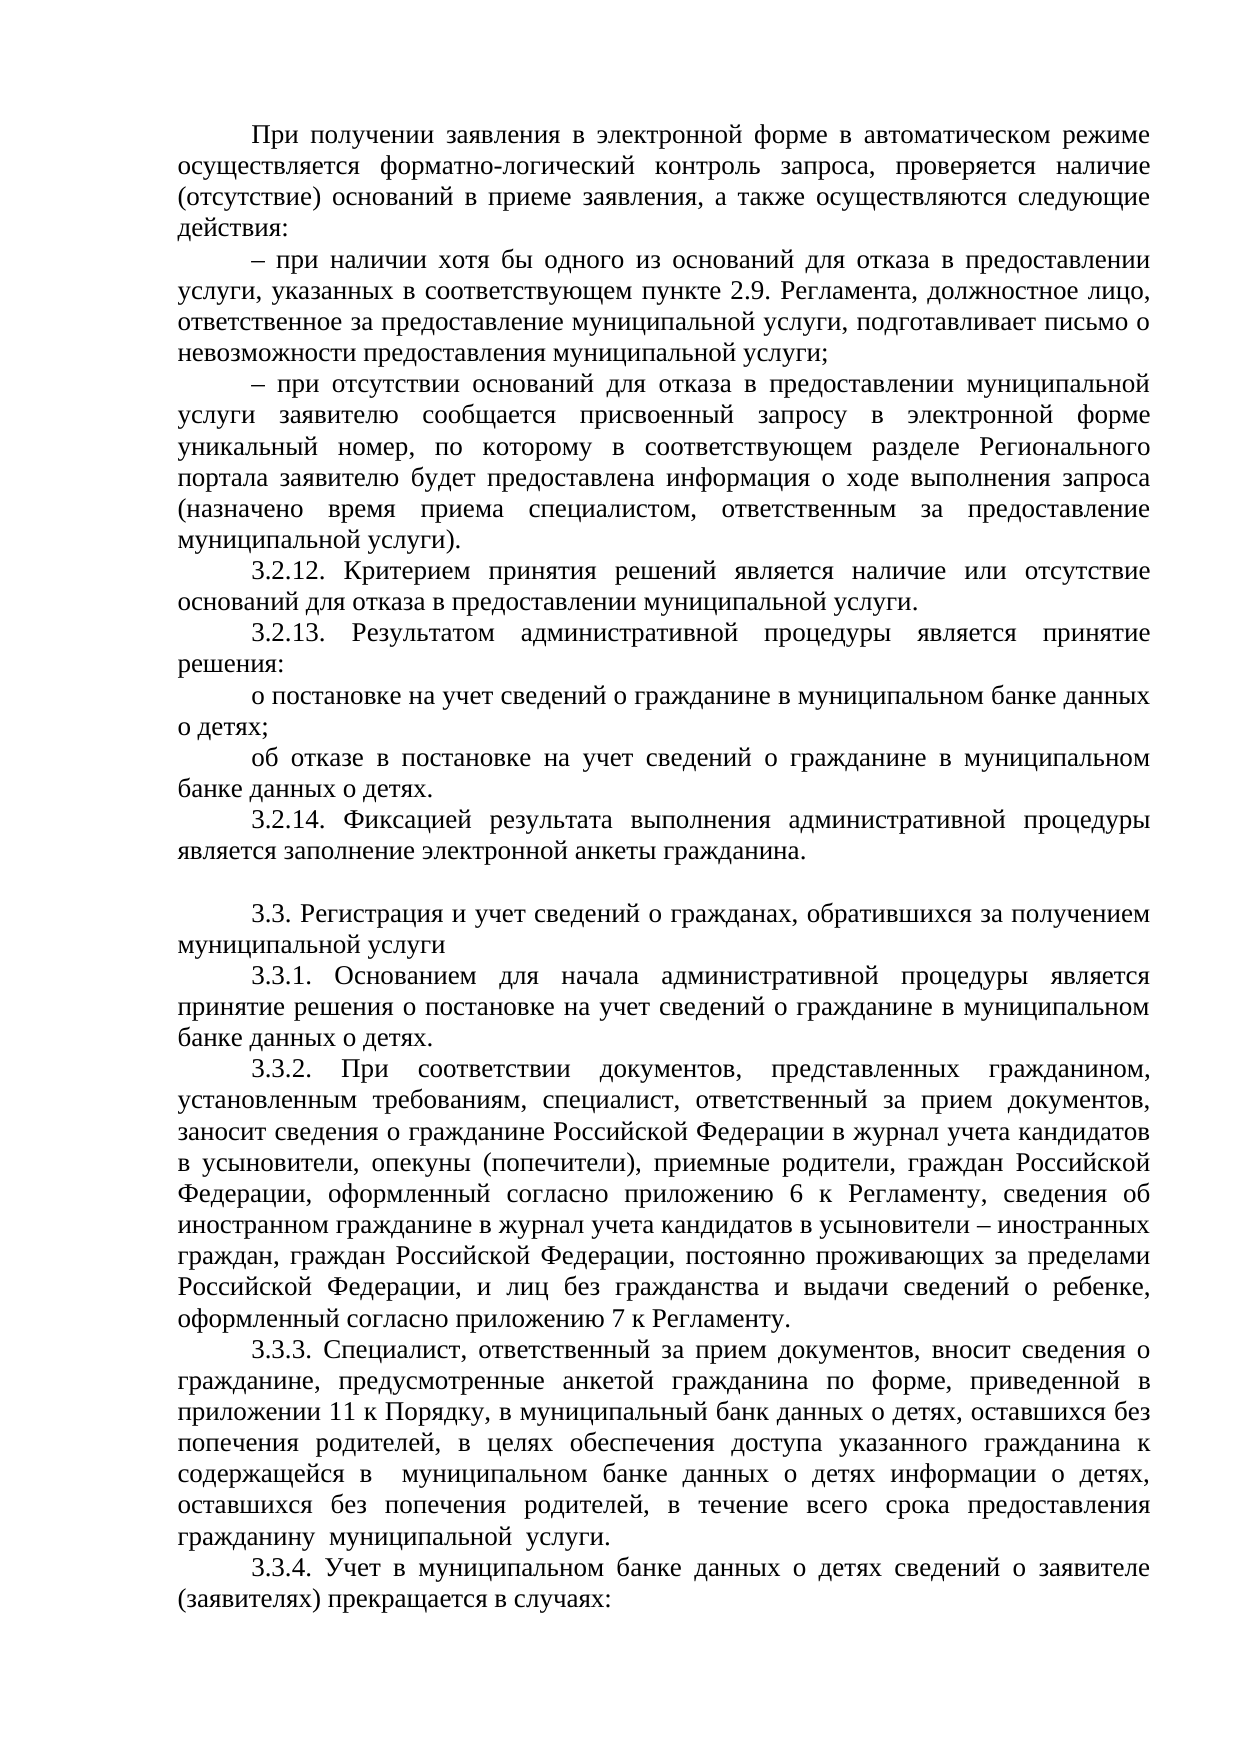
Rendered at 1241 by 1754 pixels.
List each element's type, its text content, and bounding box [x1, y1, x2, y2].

text – при отсутствии оснований для отказа в предоставлении муниципальной услуги заявителю сообщается присвоенный запросу в электронной форме уникальный номер, по которому в соответствующем разделе Регионального портала заявителю будет предоставлена информация о ходе выполнения запроса (назначено время приема специалистом, ответственным за предоставление муниципальной услуги). [177, 367, 1152, 554]
text 3.3. Регистрация и учет сведений о гражданах, обратившихся за получением муниципальной услуги [177, 897, 1152, 959]
text При получении заявления в электронной форме в автоматическом режиме осуществляется форматно-логический контроль запроса, проверяется наличие (отсутствие) оснований в приеме заявления, а также осуществляются следующие действия: [177, 118, 1152, 243]
text об отказе в постановке на учет сведений о гражданине в муниципальном банке данных о детях. [177, 741, 1152, 803]
text 3.3.3. Специалист, ответственный за прием документов, вносит сведения о гражданине, предусмотренные анкетой гражданина по форме, приведенной в приложении 11 к Порядку, в муниципальный банк данных о детях, оставшихся без попечения родителей, в целях обеспечения доступа указанного гражданина к содержащейся в муниципальном банке данных о детях информации о детях, оставшихся без попечения родителей, в течение всего срока предоставления гражданину муниципальной услуги. [177, 1333, 1152, 1551]
text 3.2.13. Результатом административной процедуры является принятие решения: [177, 616, 1152, 679]
text 3.2.14. Фиксацией результата выполнения административной процедуры является заполнение электронной анкеты гражданина. [177, 803, 1152, 866]
text 3.3.2. При соответствии документов, представленных гражданином, установленным требованиям, специалист, ответственный за прием документов, заносит сведения о гражданине Российской Федерации в журнал учета кандидатов в усыновители, опекуны (попечители), приемные родители, граждан Российской Федерации, оформленный согласно приложению 6 к Регламенту, сведения об иностранном гражданине в журнал учета кандидатов в усыновители – иностранных граждан, граждан Российской Федерации, постоянно проживающих за пределами Российской Федерации, и лиц без гражданства и выдачи сведений о ребенке, оформленный согласно приложению 7 к Регламенту. [177, 1052, 1152, 1333]
text 3.3.1. Основанием для начала административной процедуры является принятие решения о постановке на учет сведений о гражданине в муниципальном банке данных о детях. [177, 959, 1152, 1052]
text о постановке на учет сведений о гражданине в муниципальном банке данных о детях; [177, 679, 1152, 741]
text – при наличии хотя бы одного из оснований для отказа в предоставлении услуги, указанных в соответствующем пункте 2.9. Регламента, должностное лицо, ответственное за предоставление муниципальной услуги, подготавливает письмо о невозможности предоставления муниципальной услуги; [177, 243, 1152, 367]
text 3.3.4. Учет в муниципальном банке данных о детях сведений о заявителе (заявителях) прекращается в случаях: [177, 1551, 1152, 1613]
text 3.2.12. Критерием принятия решений является наличие или отсутствие оснований для отказа в предоставлении муниципальной услуги. [177, 554, 1152, 616]
